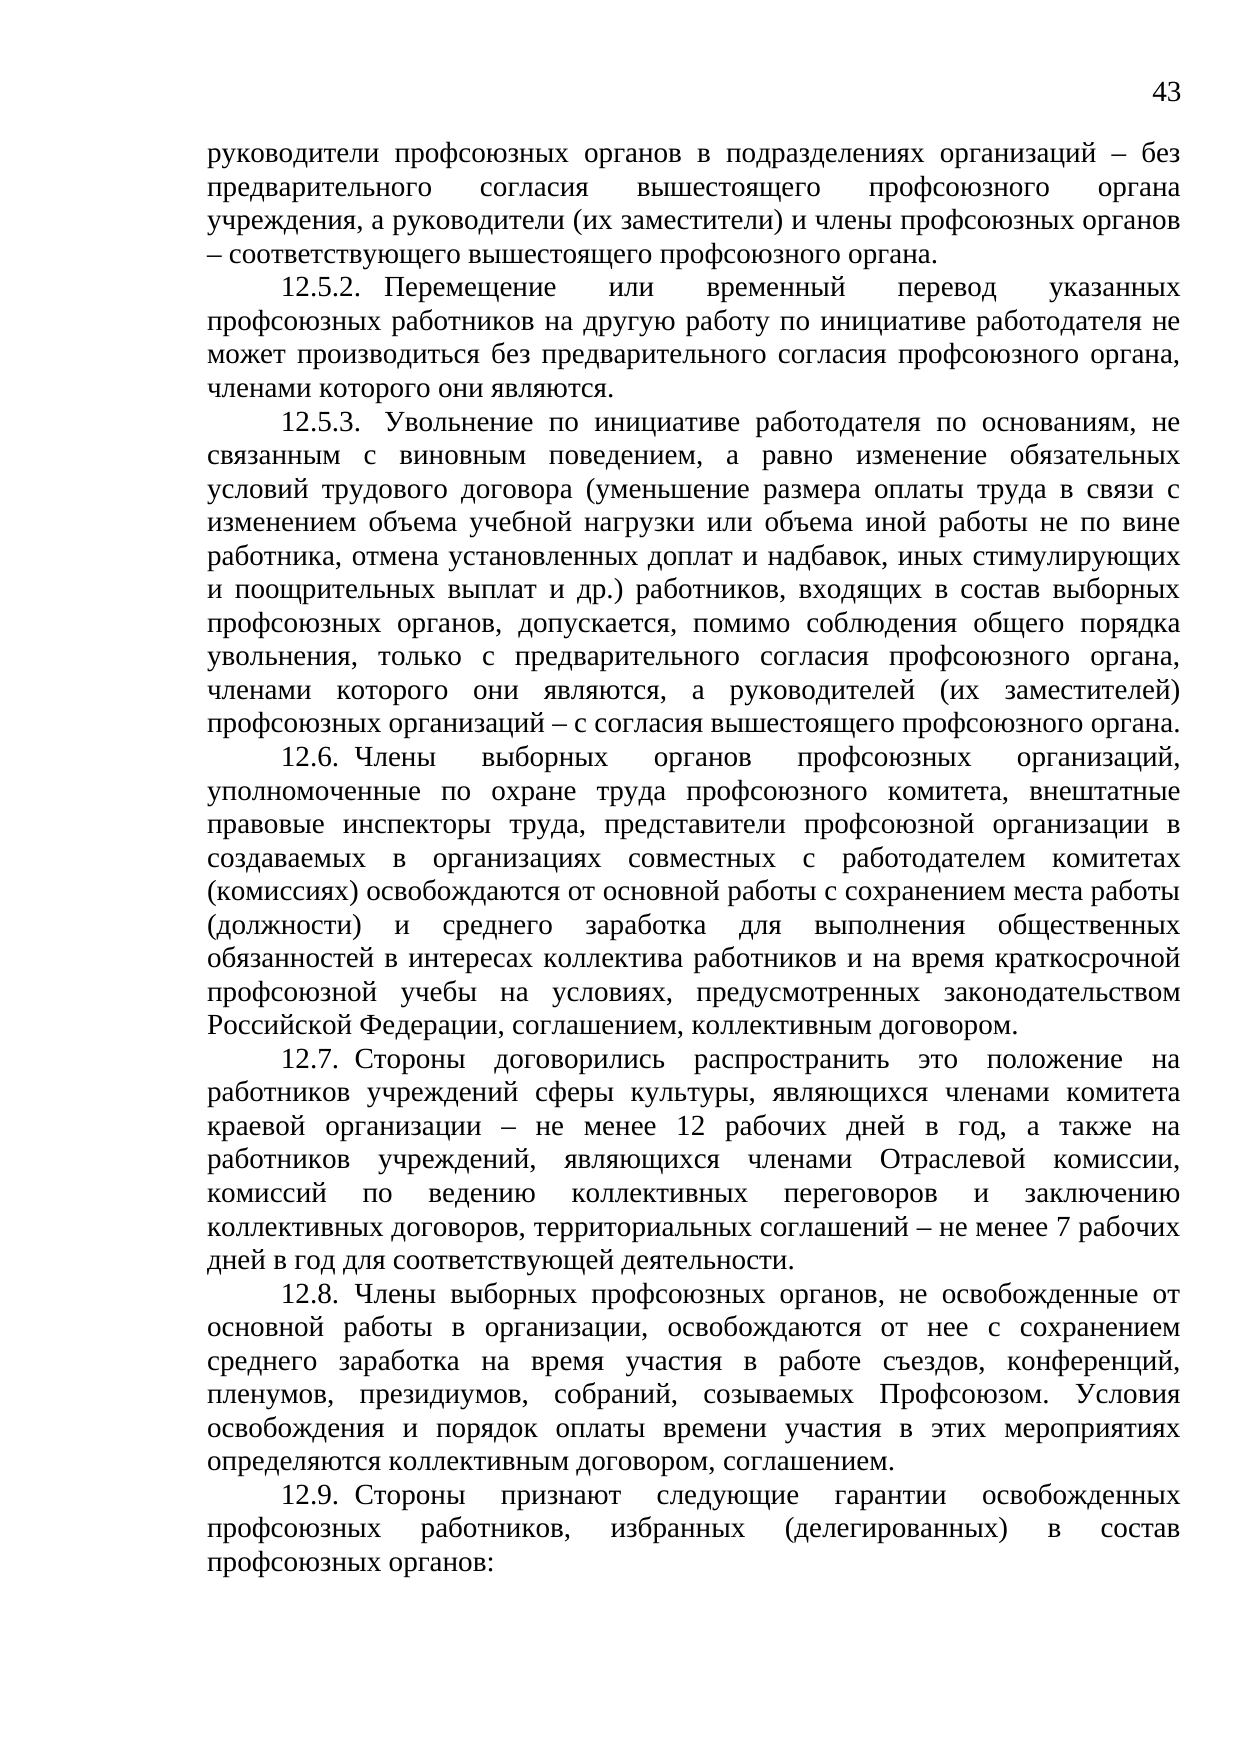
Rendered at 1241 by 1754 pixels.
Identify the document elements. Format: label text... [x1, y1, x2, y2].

list Перемещение или временный перевод указанных профсоюзных работников на другую работу по инициативе работодателя не может производиться без предварительного согласия профсоюзного органа, членами которого они являются. [207, 269, 1181, 404]
list Стороны договорились распространить это положение на работников учреждений сферы культуры, являющихся членами комитета краевой организации – не менее 12 рабочих дней в год, а также на работников учреждений, являющихся членами Отраслевой комиссии, комиссий по ведению коллективных переговоров и заключению коллективных договоров, территориальных соглашений – не менее 7 рабочих дней в год для соответствующей деятельности. [207, 1041, 1181, 1276]
list Члены выборных органов профсоюзных организаций, уполномоченные по охране труда профсоюзного комитета, внештатные правовые инспекторы труда, представители профсоюзной организации в создаваемых в организациях совместных с работодателем комитетах (комиссиях) освобождаются от основной работы с сохранением места работы (должности) и среднего заработка для выполнения общественных обязанностей в интересах коллектива работников и на время краткосрочной профсоюзной учебы на условиях, предусмотренных законодательством Российской Федерации, соглашением, коллективным договором. [207, 739, 1181, 1041]
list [207, 135, 1181, 269]
list Увольнение по инициативе работодателя по основаниям, не связанным с виновным поведением, а равно изменение обязательных условий трудового договора (уменьшение размера оплаты труда в связи с изменением объема учебной нагрузки или объема иной работы не по вине работника, отмена установленных доплат и надбавок, иных стимулирующих и поощрительных выплат и др.) работников, входящих в состав выборных профсоюзных органов, допускается, помимо соблюдения общего порядка увольнения, только с предварительного согласия профсоюзного органа, членами которого они являются, а руководителей (их заместителей) профсоюзных организаций – с согласия вышестоящего профсоюзного органа. [207, 404, 1181, 739]
list Члены выборных профсоюзных органов, не освобожденные от основной работы в организации, освобождаются от нее с сохранением среднего заработка на время участия в работе съездов, конференций, пленумов, президиумов, собраний, созываемых Профсоюзом. Условия освобождения и порядок оплаты времени участия в этих мероприятиях определяются коллективным договором, соглашением. [207, 1276, 1181, 1477]
list Стороны признают следующие гарантии освобожденных профсоюзных работников, избранных (делегированных) в состав профсоюзных органов: [207, 1477, 1181, 1578]
